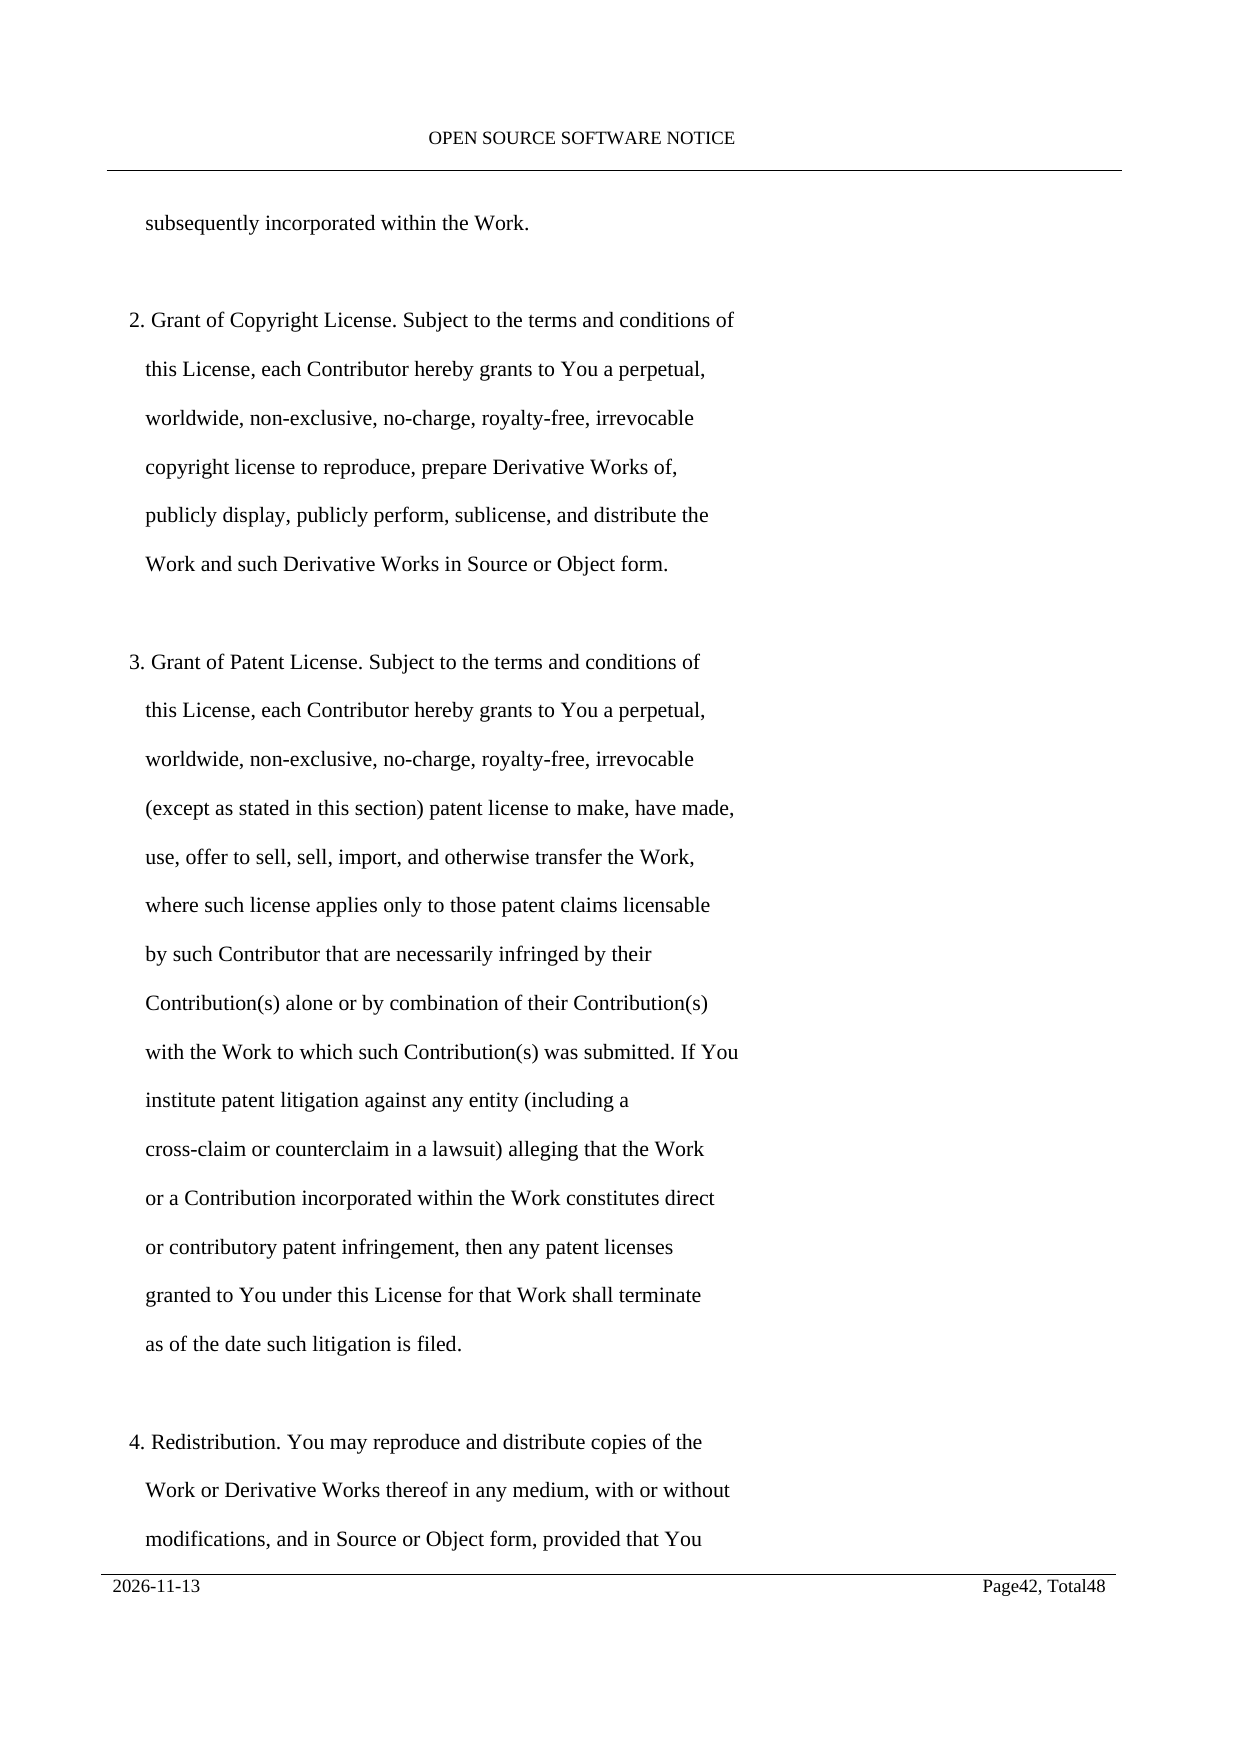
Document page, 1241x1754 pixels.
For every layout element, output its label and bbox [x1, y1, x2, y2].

text [112, 206, 1128, 1555]
